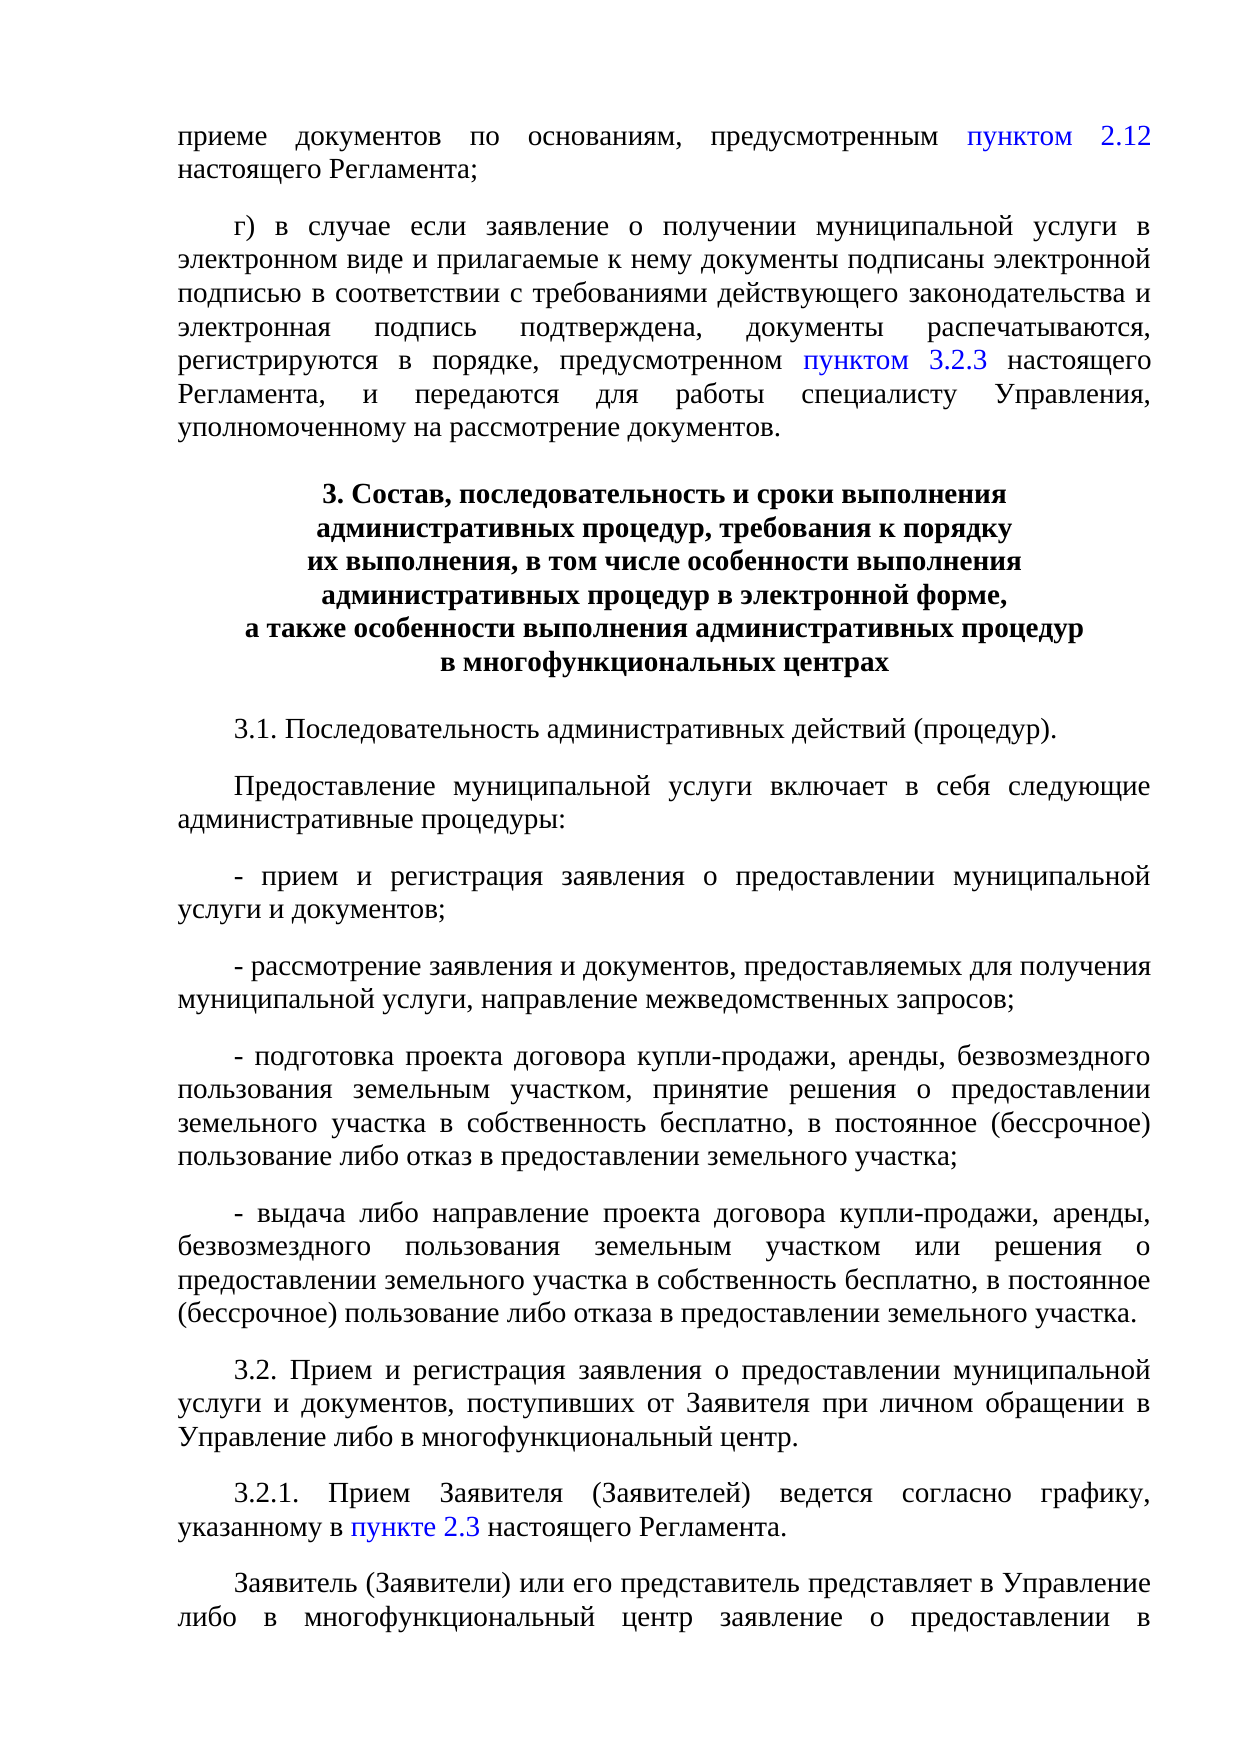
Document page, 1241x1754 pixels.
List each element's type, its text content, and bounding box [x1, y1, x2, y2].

text 3.2. Прием и регистрация заявления о предоставлении муниципальной услуги и документов, поступивших от Заявителя при личном обращении в Управление либо в многофункциональный центр. [177, 1352, 1152, 1452]
text - выдача либо направление проекта договора купли-продажи, аренды, безвозмездного пользования земельным участком или решения о предоставлении земельного участка в собственность бесплатно, в постоянное (бессрочное) пользование либо отказа в предоставлении земельного участка. [177, 1195, 1152, 1329]
title административных процедур в электронной форме, [177, 577, 1152, 611]
text - подготовка проекта договора купли-продажи, аренды, безвозмездного пользования земельным участком, принятие решения о предоставлении земельного участка в собственность бесплатно, в постоянное (бессрочное) пользование либо отказ в предоставлении земельного участка; [177, 1038, 1152, 1172]
title а также особенности выполнения административных процедур [177, 611, 1152, 644]
title их выполнения, в том числе особенности выполнения [177, 543, 1152, 577]
text - прием и регистрация заявления о предоставлении муниципальной услуги и документов; [177, 858, 1152, 925]
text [177, 1565, 1152, 1632]
text Предоставление муниципальной услуги включает в себя следующие административные процедуры: [177, 768, 1152, 835]
text 3.2.1. Прием Заявителя (Заявителей) ведется согласно графику, указанному в пункте 2.3 настоящего Регламента. [177, 1475, 1152, 1542]
title 3. Состав, последовательность и сроки выполнения [177, 476, 1152, 510]
text - рассмотрение заявления и документов, предоставляемых для получения муниципальной услуги, направление межведомственных запросов; [177, 948, 1152, 1015]
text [177, 118, 1152, 185]
text г) в случае если заявление о получении муниципальной услуги в электронном виде и прилагаемые к нему документы подписаны электронной подписью в соответствии с требованиями действующего законодательства и электронная подпись подтверждена, документы распечатываются, регистрируются в порядке, предусмотренном пунктом 3.2.3 настоящего Регламента, и передаются для работы специалисту Управления, уполномоченному на рассмотрение документов. [177, 208, 1152, 443]
title административных процедур, требования к порядку [177, 510, 1152, 543]
title в многофункциональных центрах [177, 644, 1152, 678]
text 3.1. Последовательность административных действий (процедур). [177, 711, 1152, 745]
